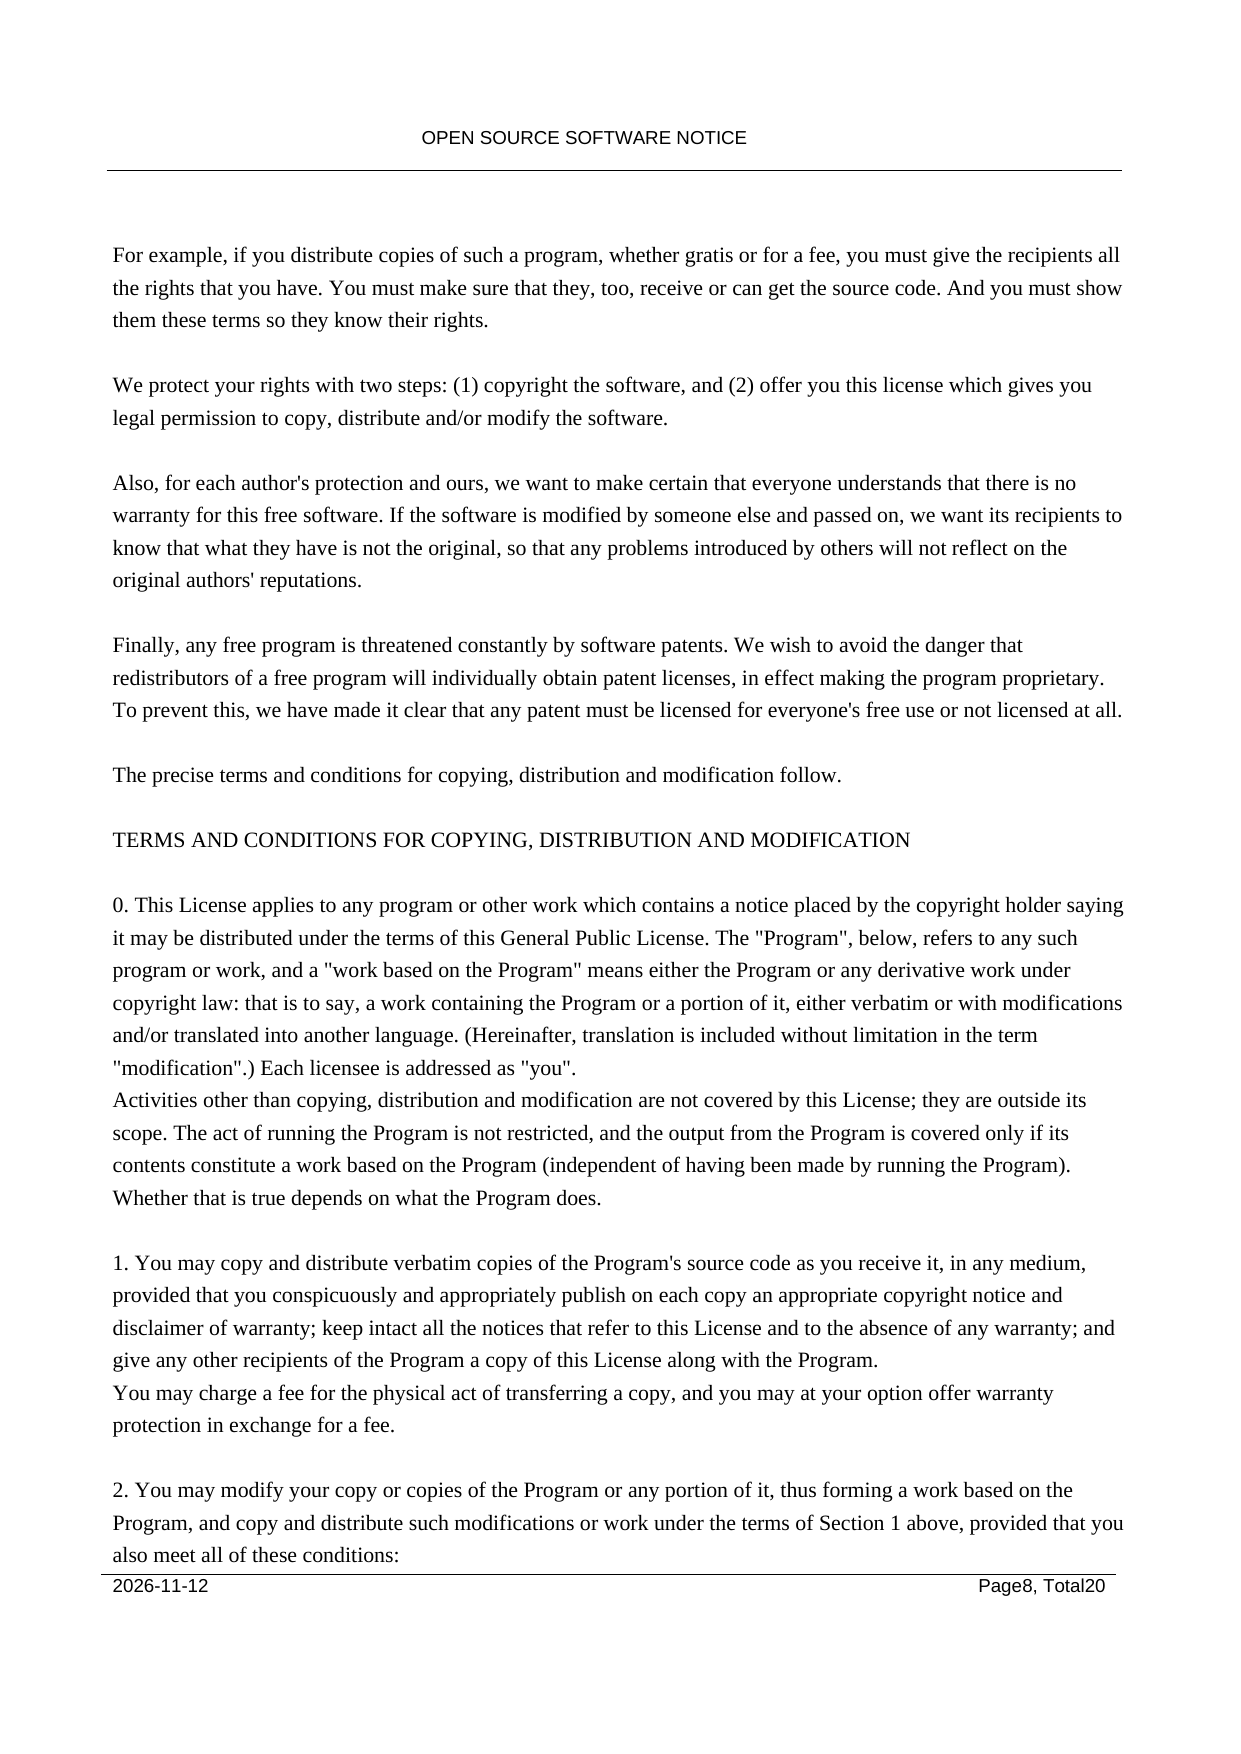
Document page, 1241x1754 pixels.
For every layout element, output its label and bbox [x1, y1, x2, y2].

text [112, 206, 1128, 1571]
